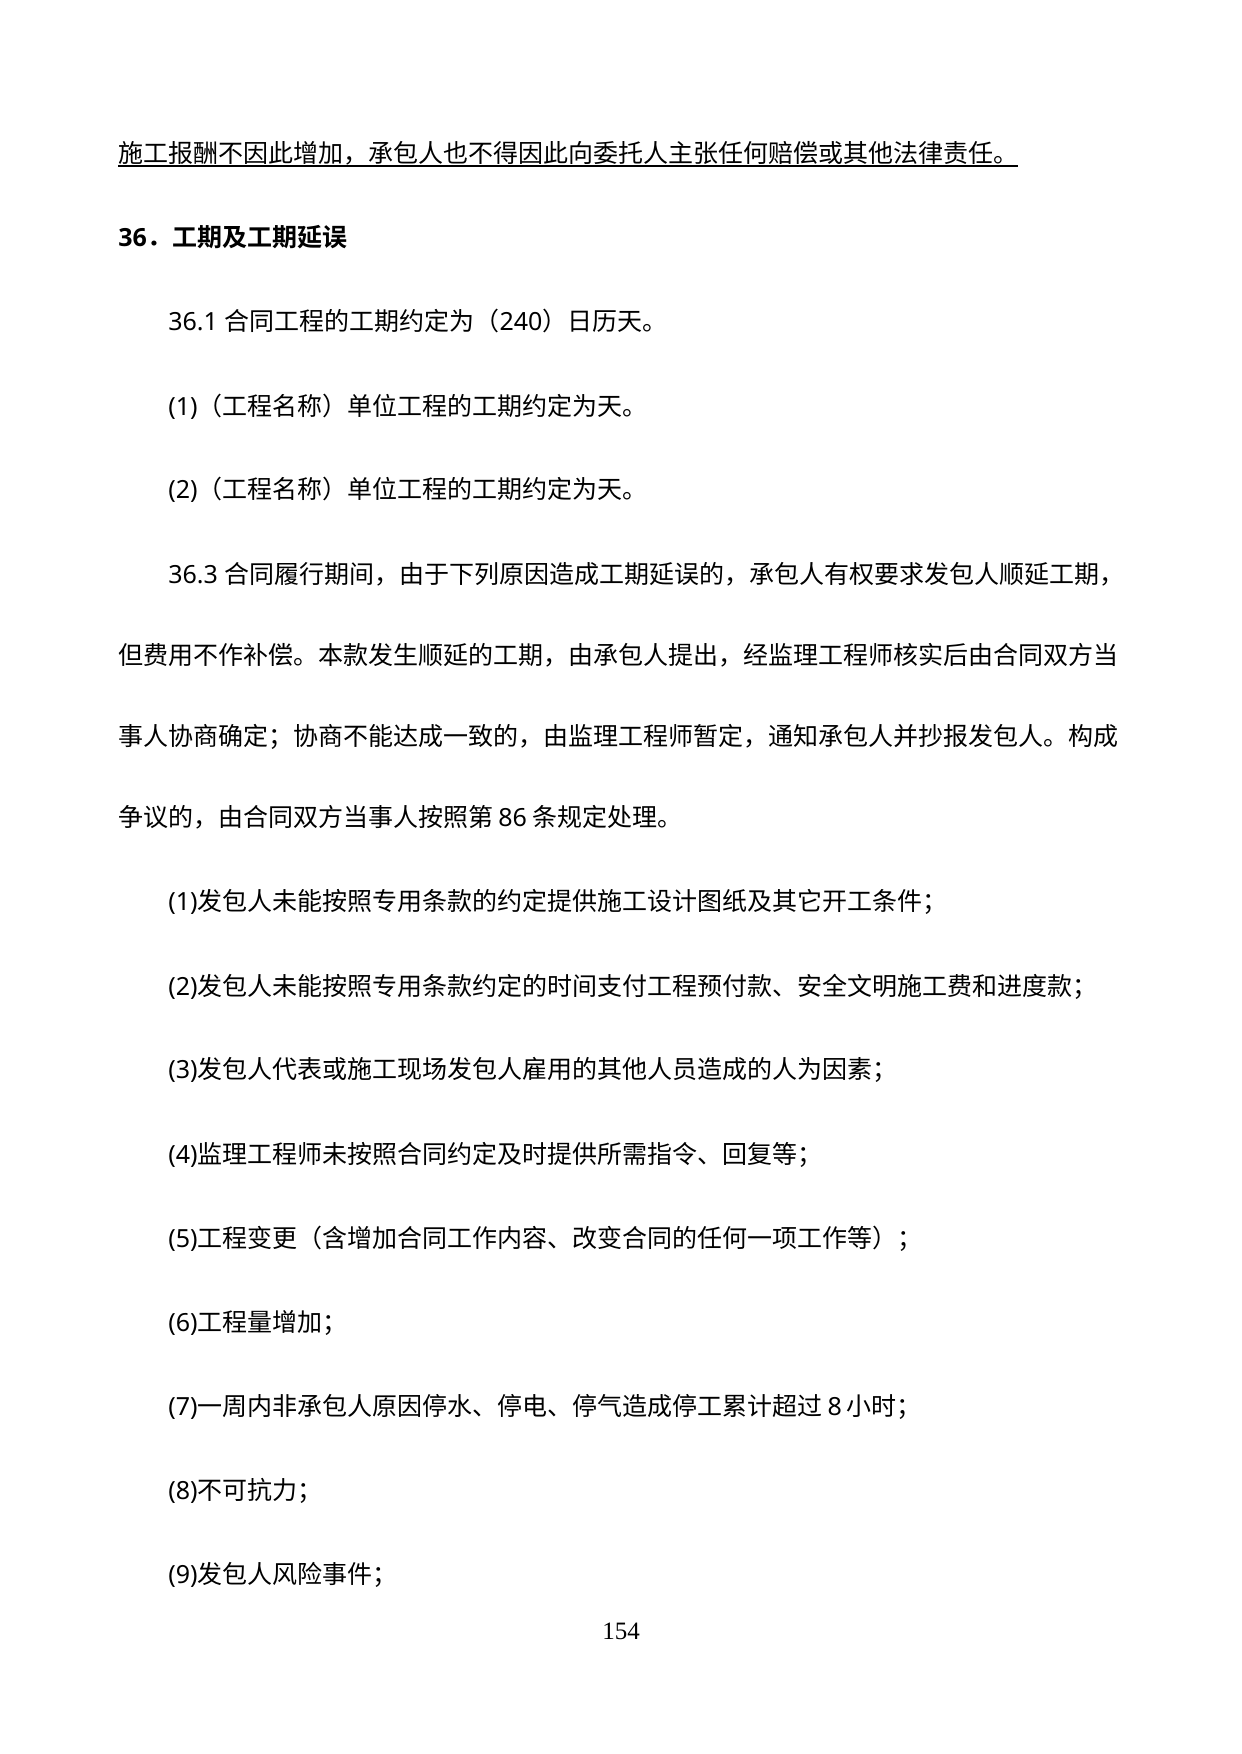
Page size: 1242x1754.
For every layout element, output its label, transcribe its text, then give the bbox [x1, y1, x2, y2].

text (9)发包人风险事件； [118, 1540, 1123, 1605]
text 36.1 合同工程的工期约定为（240）日历天。 [118, 287, 1123, 352]
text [118, 119, 1123, 184]
text (5)工程变更（含增加合同工作内容、改变合同的任何一项工作等）； [118, 1204, 1123, 1269]
text (8)不可抗力； [118, 1456, 1123, 1521]
text (2)（工程名称）单位工程的工期约定为天。 [118, 456, 1123, 521]
text (6)工程量增加； [118, 1288, 1123, 1353]
text (1)发包人未能按照专用条款的约定提供施工设计图纸及其它开工条件； [118, 867, 1123, 932]
text 36．工期及工期延误 [118, 203, 1126, 268]
text (7)一周内非承包人原因停水、停电、停气造成停工累计超过8小时； [118, 1372, 1123, 1437]
text (4)监理工程师未按照合同约定及时提供所需指令、回复等； [118, 1120, 1123, 1185]
text 36.3 合同履行期间，由于下列原因造成工期延误的，承包人有权要求发包人顺延工期，但费用不作补偿。本款发生顺延的工期，由承包人提出，经监理工程师核实后由合同双方当事人协商确定；协商不能达成一致的，由监理工程师暂定，通知承包人并抄报发包人。构成争议的，由合同双方当事人按照第86条规定处理。 [118, 540, 1123, 848]
text (1)（工程名称）单位工程的工期约定为天。 [118, 372, 1123, 437]
text (3)发包人代表或施工现场发包人雇用的其他人员造成的人为因素； [118, 1036, 1123, 1101]
text (2)发包人未能按照专用条款约定的时间支付工程预付款、安全文明施工费和进度款； [118, 952, 1123, 1017]
